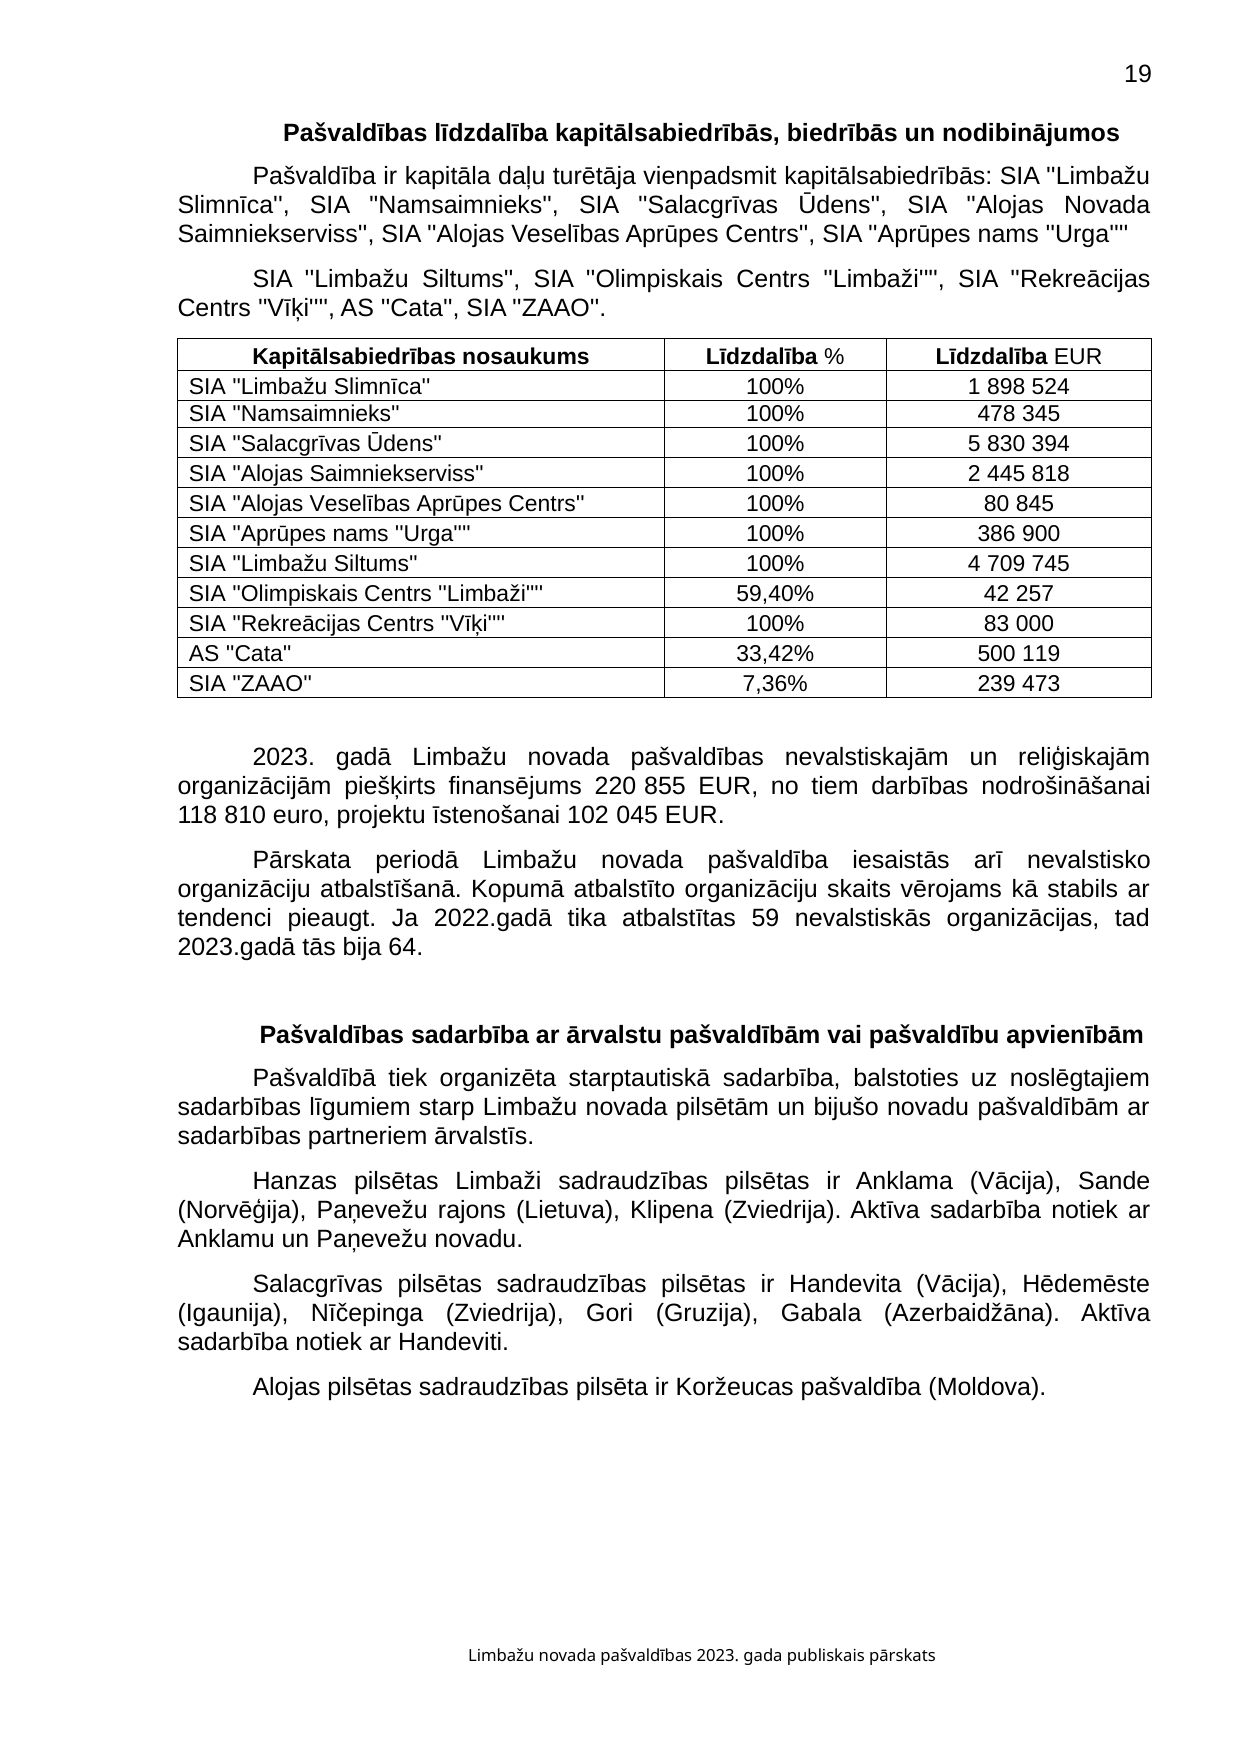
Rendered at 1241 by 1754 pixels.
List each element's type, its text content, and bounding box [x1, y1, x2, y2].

table_cell 59,40% [665, 578, 886, 606]
table_cell 100% [665, 608, 886, 636]
table_cell 5 830 394 [887, 428, 1151, 456]
table_cell 478 345 [887, 401, 1151, 426]
table_header Kapitālsabiedrības nosaukums [178, 339, 664, 369]
table_cell 100% [665, 371, 886, 399]
table_cell 33,42% [665, 638, 886, 666]
table_cell 500 119 [887, 638, 1151, 666]
table_cell AS ''Cata'' [178, 638, 664, 666]
table_cell SIA ''Salacgrīvas Ūdens'' [178, 428, 664, 456]
table_cell 100% [665, 428, 886, 456]
table_cell SIA ''Limbažu Siltums'' [178, 548, 664, 576]
text Pārskata periodā Limbažu novada pašvaldība iesaistās arī nevalstisko organizāciju atbalstīšanā. Kopumā atbalstīto organizāciju skaits vērojams kā stabils ar tendenci pieaugt. Ja 2022.gadā tika atbalstītas 59 nevalstiskās organizācijas, tad 2023.gadā tās bija 64. [177, 845, 1152, 960]
table_header Līdzdalība % [665, 339, 886, 369]
table_cell SIA ''Namsaimnieks'' [178, 401, 664, 426]
table_cell 80 845 [887, 488, 1151, 516]
table_cell 42 257 [887, 578, 1151, 606]
table_cell SIA ''Aprūpes nams ''Urga'''' [178, 518, 664, 546]
table_cell 83 000 [887, 608, 1151, 636]
table_cell SIA ''Alojas Veselības Aprūpes Centrs'' [178, 488, 664, 516]
table_cell 100% [665, 548, 886, 576]
table_cell SIA ''Alojas Saimniekserviss'' [178, 458, 664, 486]
table_cell 1 898 524 [887, 371, 1151, 399]
table_cell 100% [665, 458, 886, 486]
table_header Līdzdalība EUR [887, 339, 1151, 369]
table_cell 239 473 [887, 668, 1151, 696]
table_cell 386 900 [887, 518, 1151, 546]
text Alojas pilsētas sadraudzības pilsēta ir Koržeucas pašvaldība (Moldova). [177, 1372, 1152, 1401]
table_cell SIA ''Olimpiskais Centrs ''Limbaži'''' [178, 578, 664, 606]
table_cell 4 709 745 [887, 548, 1151, 576]
text Salacgrīvas pilsētas sadraudzības pilsētas ir Handevita (Vācija), Hēdemēste (Igaunija), Nīčepinga (Zviedrija), Gori (Gruzija), Gabala (Azerbaidžāna). Aktīva sadarbība notiek ar Handeviti. [177, 1269, 1152, 1355]
table_cell SIA ''Limbažu Slimnīca'' [178, 371, 664, 399]
text SIA ''Limbažu Siltums'', SIA ''Olimpiskais Centrs ''Limbaži'''', SIA ''Rekreācijas Centrs ''Vīķi'''', AS ''Cata'', SIA ''ZAAO''. [177, 264, 1152, 322]
text 2023. gadā Limbažu novada pašvaldības nevalstiskajām un reliģiskajām organizācijām piešķirts finansējums 220 855 EUR, no tiem darbības nodrošināšanai 118 810 euro, projektu īstenošanai 102 045 EUR. [177, 742, 1152, 829]
subtitle Pašvaldības līdzdalība kapitālsabiedrībās, biedrībās un nodibinājumos [177, 118, 1152, 147]
table_cell SIA ''ZAAO'' [178, 668, 664, 696]
table_cell 2 445 818 [887, 458, 1151, 486]
text Pašvaldībā tiek organizēta starptautiskā sadarbība, balstoties uz noslēgtajiem sadarbības līgumiem starp Limbažu novada pilsētām un bijušo novadu pašvaldībām ar sadarbības partneriem ārvalstīs. [177, 1063, 1152, 1149]
text Hanzas pilsētas Limbaži sadraudzības pilsētas ir Anklama (Vācija), Sande (Norvēģija), Paņevežu rajons (Lietuva), Klipena (Zviedrija). Aktīva sadarbība notiek ar Anklamu un Paņevežu novadu. [177, 1166, 1152, 1252]
table_cell 100% [665, 488, 886, 516]
table_cell SIA ''Rekreācijas Centrs ''Vīķi'''' [178, 608, 664, 636]
table_cell 100% [665, 518, 886, 546]
table_cell 7,36% [665, 668, 886, 696]
table_cell 100% [665, 401, 886, 426]
text Pašvaldība ir kapitāla daļu turētāja vienpadsmit kapitālsabiedrībās: SIA ''Limbažu Slimnīca'', SIA ''Namsaimnieks'', SIA ''Salacgrīvas Ūdens'', SIA ''Alojas Novada Saimniekserviss'', SIA ''Alojas Veselības Aprūpes Centrs'', SIA ''Aprūpes nams ''Urga'''' [177, 161, 1152, 247]
subtitle Pašvaldības sadarbība ar ārvalstu pašvaldībām vai pašvaldību apvienībām [177, 1020, 1152, 1049]
